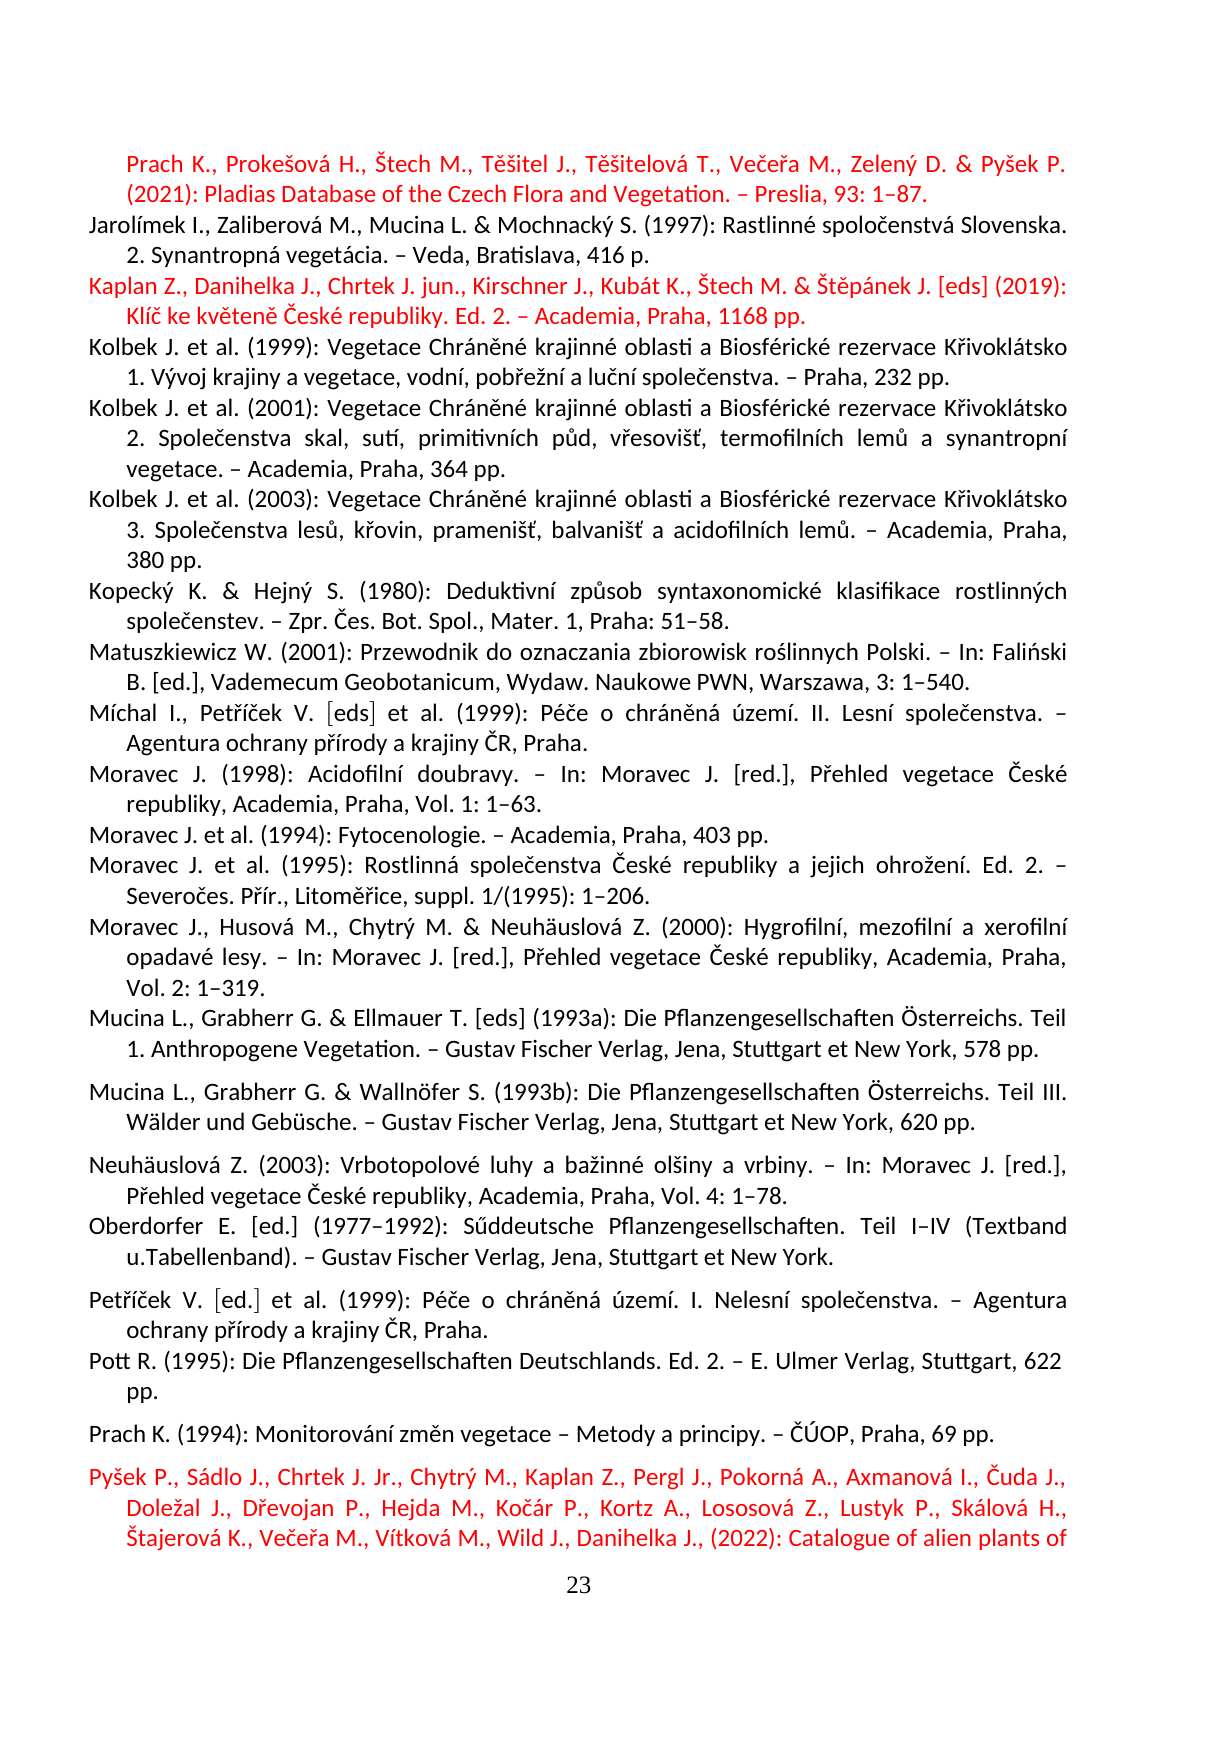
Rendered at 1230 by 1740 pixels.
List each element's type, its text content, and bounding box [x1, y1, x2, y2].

text Kolbek J. et al. (2003): Vegetace Chráněné krajinné oblasti a Biosférické rezervace Křivoklátsko 3. Společenstva lesů, křovin, pramenišť, balvanišť a acidofilních lemů. – Academia, Praha, 380 pp. [89, 483, 1069, 575]
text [89, 1462, 1069, 1553]
text Prach K. (1994): Monitorování změn vegetace – Metody a principy. – ČÚOP, Praha, 69 pp. [89, 1418, 1069, 1449]
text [89, 148, 1069, 209]
text Kolbek J. et al. (2001): Vegetace Chráněné krajinné oblasti a Biosférické rezervace Křivoklátsko 2. Společenstva skal, sutí, primitivních půd, vřesovišť, termofilních lemů a synantropní vegetace. – Academia, Praha, 364 pp. [89, 392, 1069, 483]
text Oberdorfer E. [ed.] (1977–1992): Sűddeutsche Pflanzengesellschaften. Teil I–IV (Textband u.Tabellenband). – Gustav Fischer Verlag, Jena, Stuttgart et New York. [89, 1210, 1069, 1271]
text Mucina L., Grabherr G. & Wallnöfer S. (1993b): Die Pflanzengesellschaften Österreichs. Teil III. Wälder und Gebüsche. – Gustav Fischer Verlag, Jena, Stuttgart et New York, 620 pp. [89, 1076, 1069, 1137]
text Kaplan Z., Danihelka J., Chrtek J. jun., Kirschner J., Kubát K., Štech M. & Štěpánek J. [eds] (2019): Klíč ke květeně České republiky. Ed. 2. – Academia, Praha, 1168 pp. [89, 270, 1069, 331]
text Moravec J. et al. (1994): Fytocenologie. – Academia, Praha, 403 pp. [89, 819, 1069, 850]
text Petříček V. ed. et al. (1999): Péče o chráněná území. I. Nelesní společenstva. – Agentura ochrany přírody a krajiny ČR, Praha. [89, 1284, 1069, 1345]
text Pott R. (1995): Die Pflanzengesellschaften Deutschlands. Ed. 2. – E. Ulmer Verlag, Stuttgart, 622 pp. [89, 1345, 1069, 1406]
text Moravec J. et al. (1995): Rostlinná společenstva České republiky a jejich ohrožení. Ed. 2. – Severočes. Přír., Litoměřice, suppl. 1/(1995): 1–206. [89, 850, 1069, 911]
text Moravec J. (1998): Acidofilní doubravy. – In: Moravec J. [red.], Přehled vegetace České republiky, Academia, Praha, Vol. 1: 1–63. [89, 758, 1069, 819]
text Matuszkiewicz W. (2001): Przewodnik do oznaczania zbiorowisk roślinnych Polski. – In: Faliński B. [ed.], Vademecum Geobotanicum, Wydaw. Naukowe PWN, Warszawa, 3: 1–540. [89, 636, 1069, 697]
text Mucina L., Grabherr G. & Ellmauer T. [eds] (1993a): Die Pflanzengesellschaften Österreichs. Teil 1. Anthropogene Vegetation. – Gustav Fischer Verlag, Jena, Stuttgart et New York, 578 pp. [89, 1002, 1069, 1063]
text Jarolímek I., Zaliberová M., Mucina L. & Mochnacký S. (1997): Rastlinné spoločenstvá Slovenska. 2. Synantropná vegetácia. – Veda, Bratislava, 416 p. [89, 209, 1069, 270]
text Míchal I., Petříček V. eds et al. (1999): Péče o chráněná území. II. Lesní společenstva. – Agentura ochrany přírody a krajiny ČR, Praha. [89, 697, 1069, 758]
text Kopecký K. & Hejný S. (1980): Deduktivní způsob syntaxonomické klasifikace rostlinných společenstev. – Zpr. Čes. Bot. Spol., Mater. 1, Praha: 51–58. [89, 575, 1069, 636]
text Kolbek J. et al. (1999): Vegetace Chráněné krajinné oblasti a Biosférické rezervace Křivoklátsko 1. Vývoj krajiny a vegetace, vodní, pobřežní a luční společenstva. – Praha, 232 pp. [89, 331, 1069, 392]
text Neuhäuslová Z. (2003): Vrbotopolové luhy a bažinné olšiny a vrbiny. – In: Moravec J. [red.], Přehled vegetace České republiky, Academia, Praha, Vol. 4: 1–78. [89, 1149, 1069, 1210]
text Moravec J., Husová M., Chytrý M. & Neuhäuslová Z. (2000): Hygrofilní, mezofilní a xerofilní opadavé lesy. – In: Moravec J. [red.], Přehled vegetace České republiky, Academia, Praha, Vol. 2: 1–319. [89, 911, 1069, 1002]
